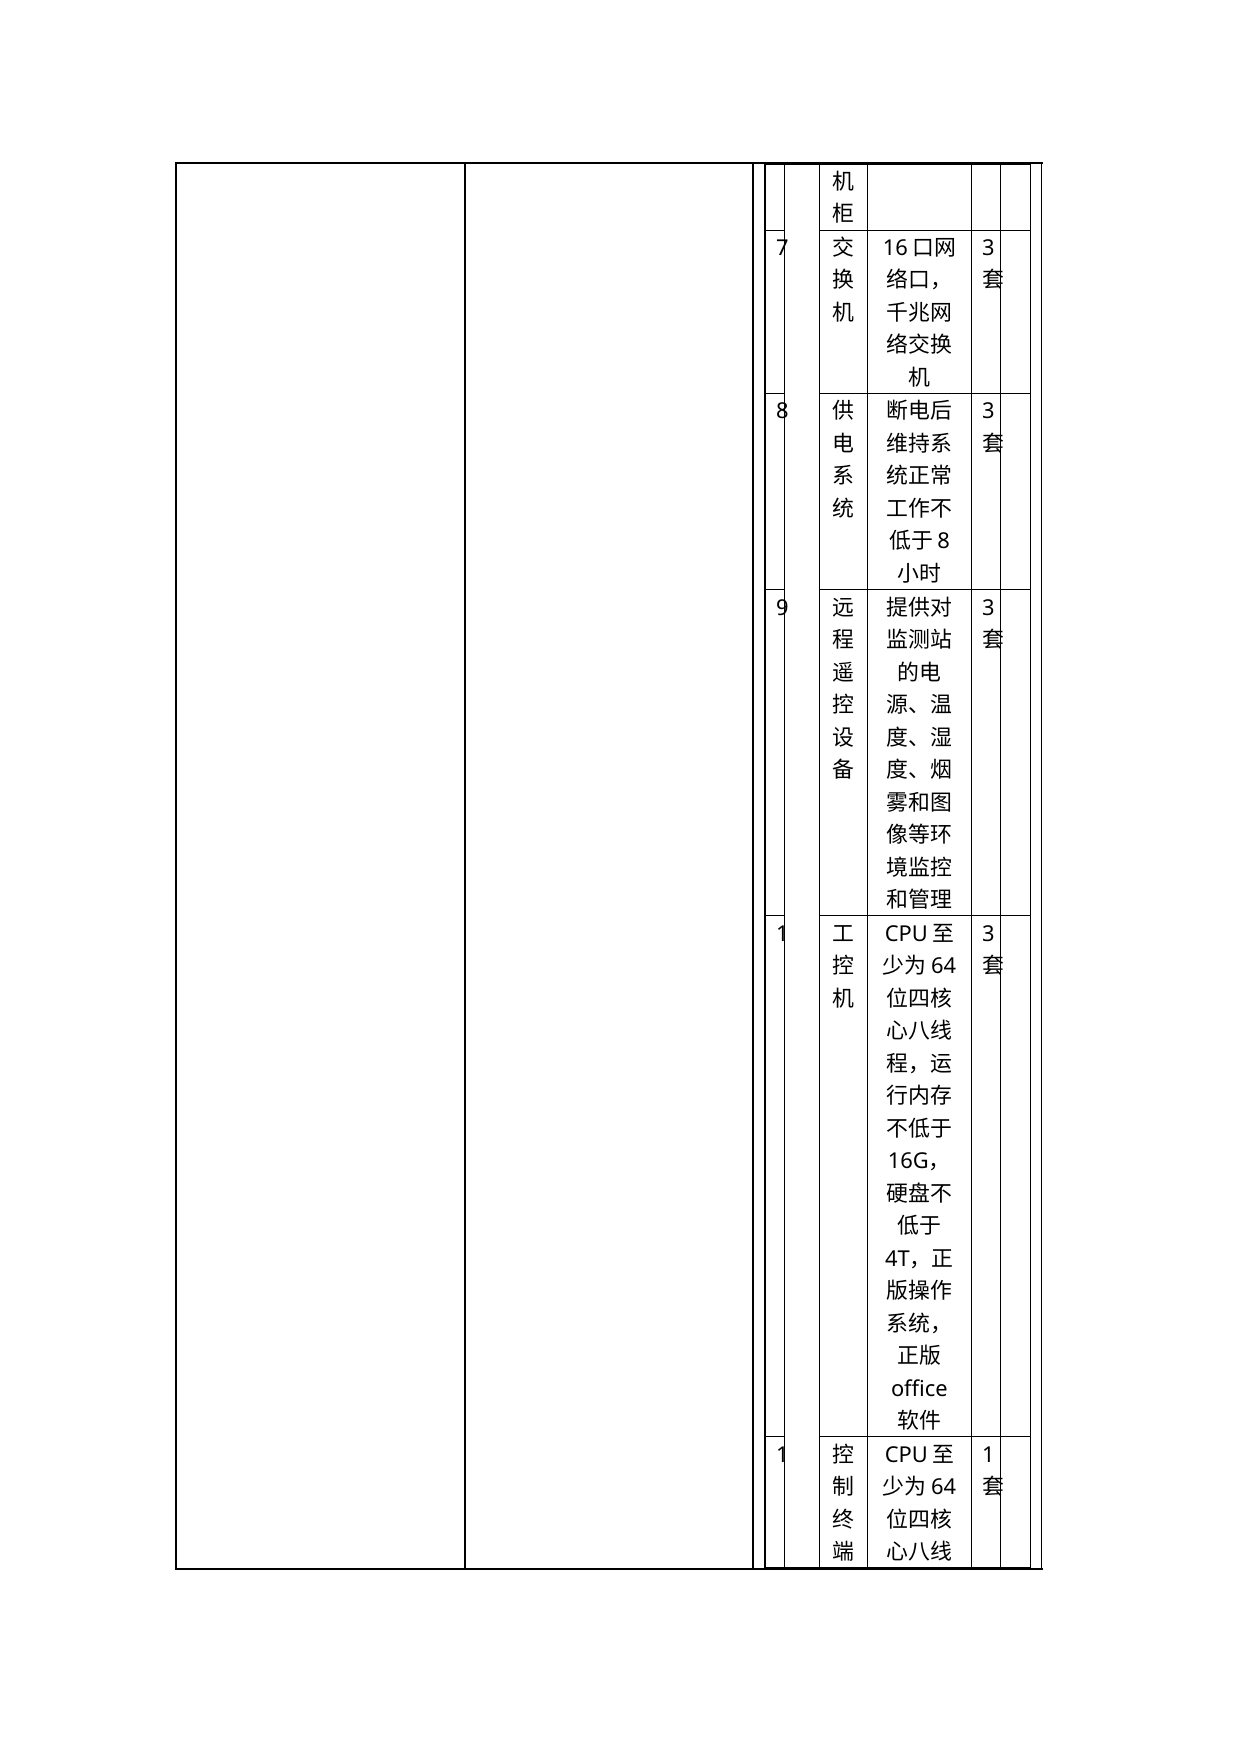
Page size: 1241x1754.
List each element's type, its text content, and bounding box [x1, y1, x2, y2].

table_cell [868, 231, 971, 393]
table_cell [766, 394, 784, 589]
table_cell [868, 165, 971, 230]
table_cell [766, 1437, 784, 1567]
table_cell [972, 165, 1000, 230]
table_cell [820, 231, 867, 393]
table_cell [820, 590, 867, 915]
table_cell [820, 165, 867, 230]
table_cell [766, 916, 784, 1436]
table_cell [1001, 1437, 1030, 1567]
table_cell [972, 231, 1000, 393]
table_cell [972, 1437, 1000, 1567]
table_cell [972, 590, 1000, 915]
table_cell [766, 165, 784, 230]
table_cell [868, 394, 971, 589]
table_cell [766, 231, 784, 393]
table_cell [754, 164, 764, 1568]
table_cell 1 [466, 164, 752, 1568]
table_cell [177, 164, 464, 1568]
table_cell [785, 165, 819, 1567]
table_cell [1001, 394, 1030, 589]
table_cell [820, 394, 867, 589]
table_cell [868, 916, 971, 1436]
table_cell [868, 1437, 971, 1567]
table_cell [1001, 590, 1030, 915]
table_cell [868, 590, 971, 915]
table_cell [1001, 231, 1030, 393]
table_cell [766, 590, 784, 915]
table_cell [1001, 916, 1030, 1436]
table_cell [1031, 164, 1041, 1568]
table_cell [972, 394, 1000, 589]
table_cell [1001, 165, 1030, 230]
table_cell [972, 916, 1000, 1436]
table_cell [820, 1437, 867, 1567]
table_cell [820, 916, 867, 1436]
